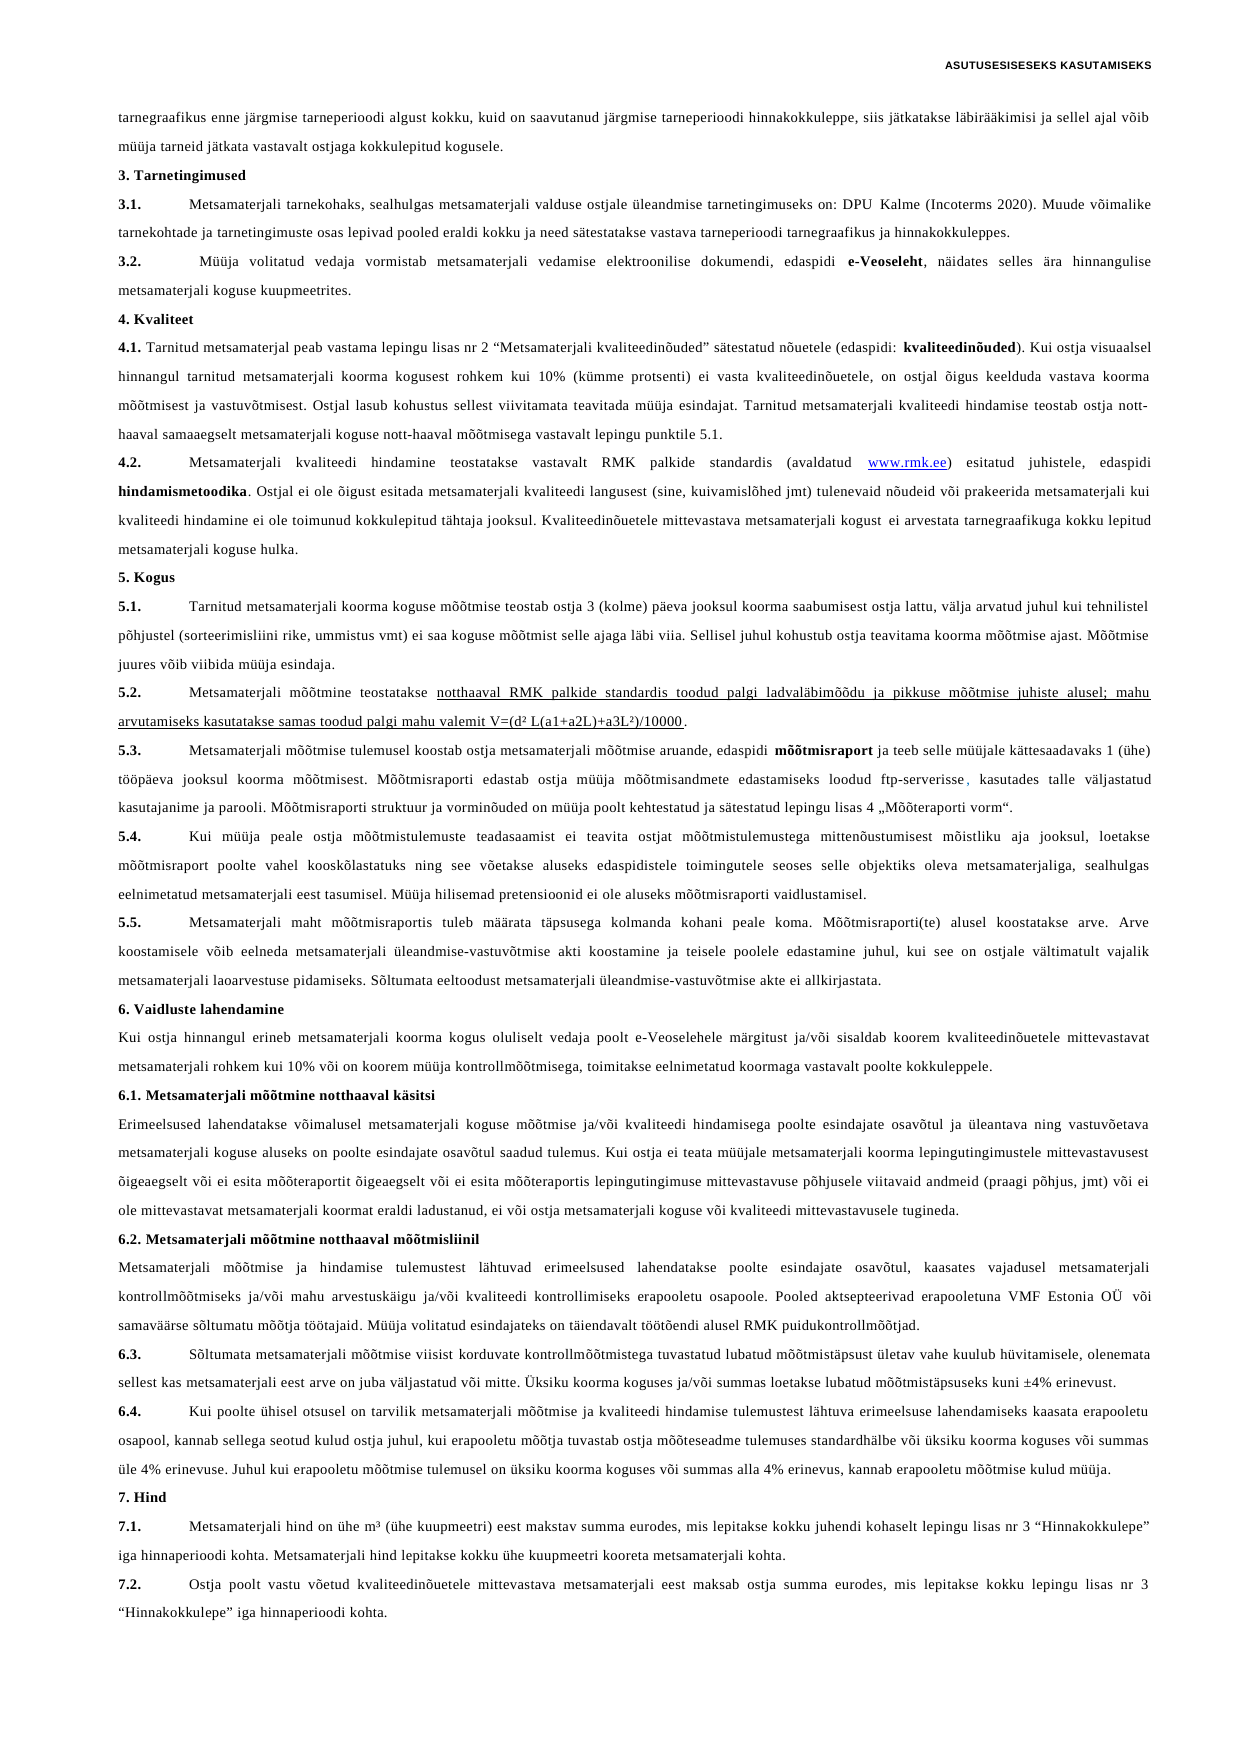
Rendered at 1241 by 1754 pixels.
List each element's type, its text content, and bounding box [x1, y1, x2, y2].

text 7.2. Ostja poolt vastu võetud kvaliteedinõuetele mittevastava metsamaterjali eest maksab ostja summa eurodes, mis lepitakse kokku lepingu lisas nr 3 “Hinnakokkulepe” iga hinnaperioodi kohta. [118, 1576, 1152, 1633]
text 5.1. Tarnitud metsamaterjali koorma koguse mõõtmise teostab ostja 3 (kolme) päeva jooksul koorma saabumisest ostja lattu, välja arvatud juhul kui tehnilistel põhjustel (sorteerimisliini rike, ummistus vmt) ei saa koguse mõõtmist selle ajaga läbi viia. Sellisel juhul kohustub ostja teavitama koorma mõõtmise ajast. Mõõtmise juures võib viibida müüja esindaja. [118, 598, 1152, 684]
text 6.3. Sõltumata metsamaterjali mõõtmise viisist korduvate kontrollmõõtmistega tuvastatud lubatud mõõtmistäpsust ületav vahe kuulub hüvitamisele, olenemata sellest kas metsamaterjali eest arve on juba väljastatud või mitte. Üksiku koorma koguses ja/või summas loetakse lubatud mõõtmistäpsuseks kuni ±4% erinevust. [118, 1346, 1152, 1403]
text 3.1. Metsamaterjali tarnekohaks, sealhulgas metsamaterjali valduse ostjale üleandmise tarnetingimuseks on: DPU Kalme (Incoterms 2020). Muude võimalike tarnekohtade ja tarnetingimuste osas lepivad pooled eraldi kokku ja need sätestatakse vastava tarneperioodi tarnegraafikus ja hinnakokkuleppes. [118, 196, 1152, 253]
text 5.2. Metsamaterjali mõõtmine teostatakse notthaaval RMK palkide standardis toodud palgi ladvaläbimõõdu ja pikkuse mõõtmise juhiste alusel; mahu arvutamiseks kasutatakse samas toodud palgi mahu valemit V=(d² L(a1+a2L)+a3L²)/10000. [118, 684, 1152, 742]
text 4.1. Tarnitud metsamaterjal peab vastama lepingu lisas nr 2 “Metsamaterjali kvaliteedinõuded” sätestatud nõuetele (edaspidi: kvaliteedinõuded). Kui ostja visuaalsel hinnangul tarnitud metsamaterjali koorma kogusest rohkem kui 10% (kümme protsenti) ei vasta kvaliteedinõuetele, on ostjal õigus keelduda vastava koorma mõõtmisest ja vastuvõtmisest. Ostjal lasub kohustus sellest viivitamata teavitada müüja esindajat. Tarnitud metsamaterjali kvaliteedi hindamise teostab ostja nott-haaval samaaegselt metsamaterjali koguse nott-haaval mõõtmisega vastavalt lepingu punktile 5.1. [118, 339, 1152, 454]
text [118, 109, 1152, 167]
text 7. Hind [118, 1489, 1152, 1518]
text 6.4. Kui poolte ühisel otsusel on tarvilik metsamaterjali mõõtmise ja kvaliteedi hindamise tulemustest lähtuva erimeelsuse lahendamiseks kaasata erapooletu osapool, kannab sellega seotud kulud ostja juhul, kui erapooletu mõõtja tuvastab ostja mõõteseadme tulemuses standardhälbe või üksiku koorma koguses või summas üle 4% erinevuse. Juhul kui erapooletu mõõtmise tulemusel on üksiku koorma koguses või summas alla 4% erinevus, kannab erapooletu mõõtmise kulud müüja. [118, 1403, 1152, 1489]
text Metsamaterjali mõõtmise ja hindamise tulemustest lähtuvad erimeelsused lahendatakse poolte esindajate osavõtul, kaasates vajadusel metsamaterjali kontrollmõõtmiseks ja/või mahu arvestuskäigu ja/või kvaliteedi kontrollimiseks erapooletu osapoole. Pooled aktsepteerivad erapooletuna VMF Estonia OÜ või samaväärse sõltumatu mõõtja töötajaid. Müüja volitatud esindajateks on täiendavalt töötõendi alusel RMK puidukontrollmõõtjad. [118, 1259, 1152, 1346]
text 4. Kvaliteet [118, 311, 1152, 339]
text 4.2. Metsamaterjali kvaliteedi hindamine teostatakse vastavalt RMK palkide standardis (avaldatud www.rmk.ee) esitatud juhistele, edaspidi hindamismetoodika. Ostjal ei ole õigust esitada metsamaterjali kvaliteedi langusest (sine, kuivamislõhed jmt) tulenevaid nõudeid või prakeerida metsamaterjali kui kvaliteedi hindamine ei ole toimunud kokkulepitud tähtaja jooksul. Kvaliteedinõuetele mittevastava metsamaterjali kogust tarnegraafikuga kokku lepitud metsamaterjali koguse hulka. [118, 454, 1152, 569]
text 6. Vaidluste lahendamine [118, 1001, 1152, 1029]
text 6.2. Metsamaterjali mõõtmine notthaaval mõõtmisliinil [118, 1231, 1152, 1259]
text 5.5. Metsamaterjali maht mõõtmisraportis tuleb määrata täpsusega kolmanda kohani peale koma. Mõõtmisraporti(te) alusel koostatakse arve. Arve koostamisele võib eelneda metsamaterjali üleandmise-vastuvõtmise akti koostamine ja teisele poolele edastamine juhul, kui see on ostjale vältimatult vajalik metsamaterjali laoarvestuse pidamiseks. Sõltumata eeltoodust metsamaterjali üleandmise-vastuvõtmise akte ei allkirjastata. [118, 914, 1152, 1001]
text 5. Kogus [118, 569, 1152, 598]
text 6.1. Metsamaterjali mõõtmine notthaaval käsitsi [118, 1087, 1152, 1116]
text 5.3. Metsamaterjali mõõtmise tulemusel koostab ostja metsamaterjali mõõtmise aruande, edaspidi mõõtmisraport ja teeb selle müüjale kättesaadavaks 1 (ühe) tööpäeva jooksul koorma mõõtmisest. Mõõtmisraporti edastab ostja müüja mõõtmisandmete edastamiseks loodud ftp-serverisse, kasutades talle väljastatud kasutajanime ja parooli. Mõõtmisraporti struktuur ja vorminõuded on müüja poolt kehtestatud ja sätestatud lepingu lisas 4 „Mõõteraporti vorm“. [118, 742, 1152, 828]
text 5.4. Kui müüja peale ostja mõõtmistulemuste teadasaamist ei teavita ostjat mõõtmistulemustega mittenõustumisest mõistliku aja jooksul, loetakse mõõtmisraport poolte vahel kooskõlastatuks ning see võetakse aluseks edaspidistele toimingutele seoses selle objektiks oleva metsamaterjaliga, sealhulgas eelnimetatud metsamaterjali eest tasumisel. Müüja hilisemad pretensioonid ei ole aluseks mõõtmisraporti vaidlustamisel. [118, 828, 1152, 914]
text Erimeelsused lahendatakse võimalusel metsamaterjali koguse mõõtmise ja/või kvaliteedi hindamisega poolte esindajate osavõtul ja üleantava ning vastuvõetava metsamaterjali koguse aluseks on poolte esindajate osavõtul saadud tulemus. Kui ostja ei teata müüjale metsamaterjali koorma lepingutingimustele mittevastavusest õigeaegselt või ei esita mõõteraportit õigeaegselt või ei esita mõõteraportis lepingutingimuse mittevastavuse põhjusele viitavaid andmeid (praagi põhjus, jmt) või ei ole mittevastavat metsamaterjali koormat eraldi ladustanud, ei või ostja metsamaterjali koguse või kvaliteedi mittevastavusele tugineda. [118, 1116, 1152, 1231]
text 7.1. Metsamaterjali hind on ühe m³ (ühe kuupmeetri) eest makstav summa eurodes, mis lepitakse kokku juhendi kohaselt lepingu lisas nr 3 “Hinnakokkulepe” iga hinnaperioodi kohta. Metsamaterjali hind lepitakse kokku ühe kuupmeetri kooreta metsamaterjali kohta. [118, 1518, 1152, 1576]
text 3.2. Müüja volitatud vedaja vormistab metsamaterjali vedamise elektroonilise dokumendi, edaspidi e-Veoseleht, näidates selles ära hinnangulise metsamaterjali koguse kuupmeetrites. [118, 253, 1152, 311]
text 3. Tarnetingimused [118, 167, 1152, 196]
text Kui ostja hinnangul erineb metsamaterjali koorma kogus oluliselt vedaja poolt e-Veoselehele märgitust ja/või sisaldab koorem kvaliteedinõuetele mittevastavat metsamaterjali rohkem kui 10% või on koorem müüja kontrollmõõtmisega, toimitakse eelnimetatud koormaga vastavalt poolte kokkuleppele. [118, 1029, 1152, 1087]
